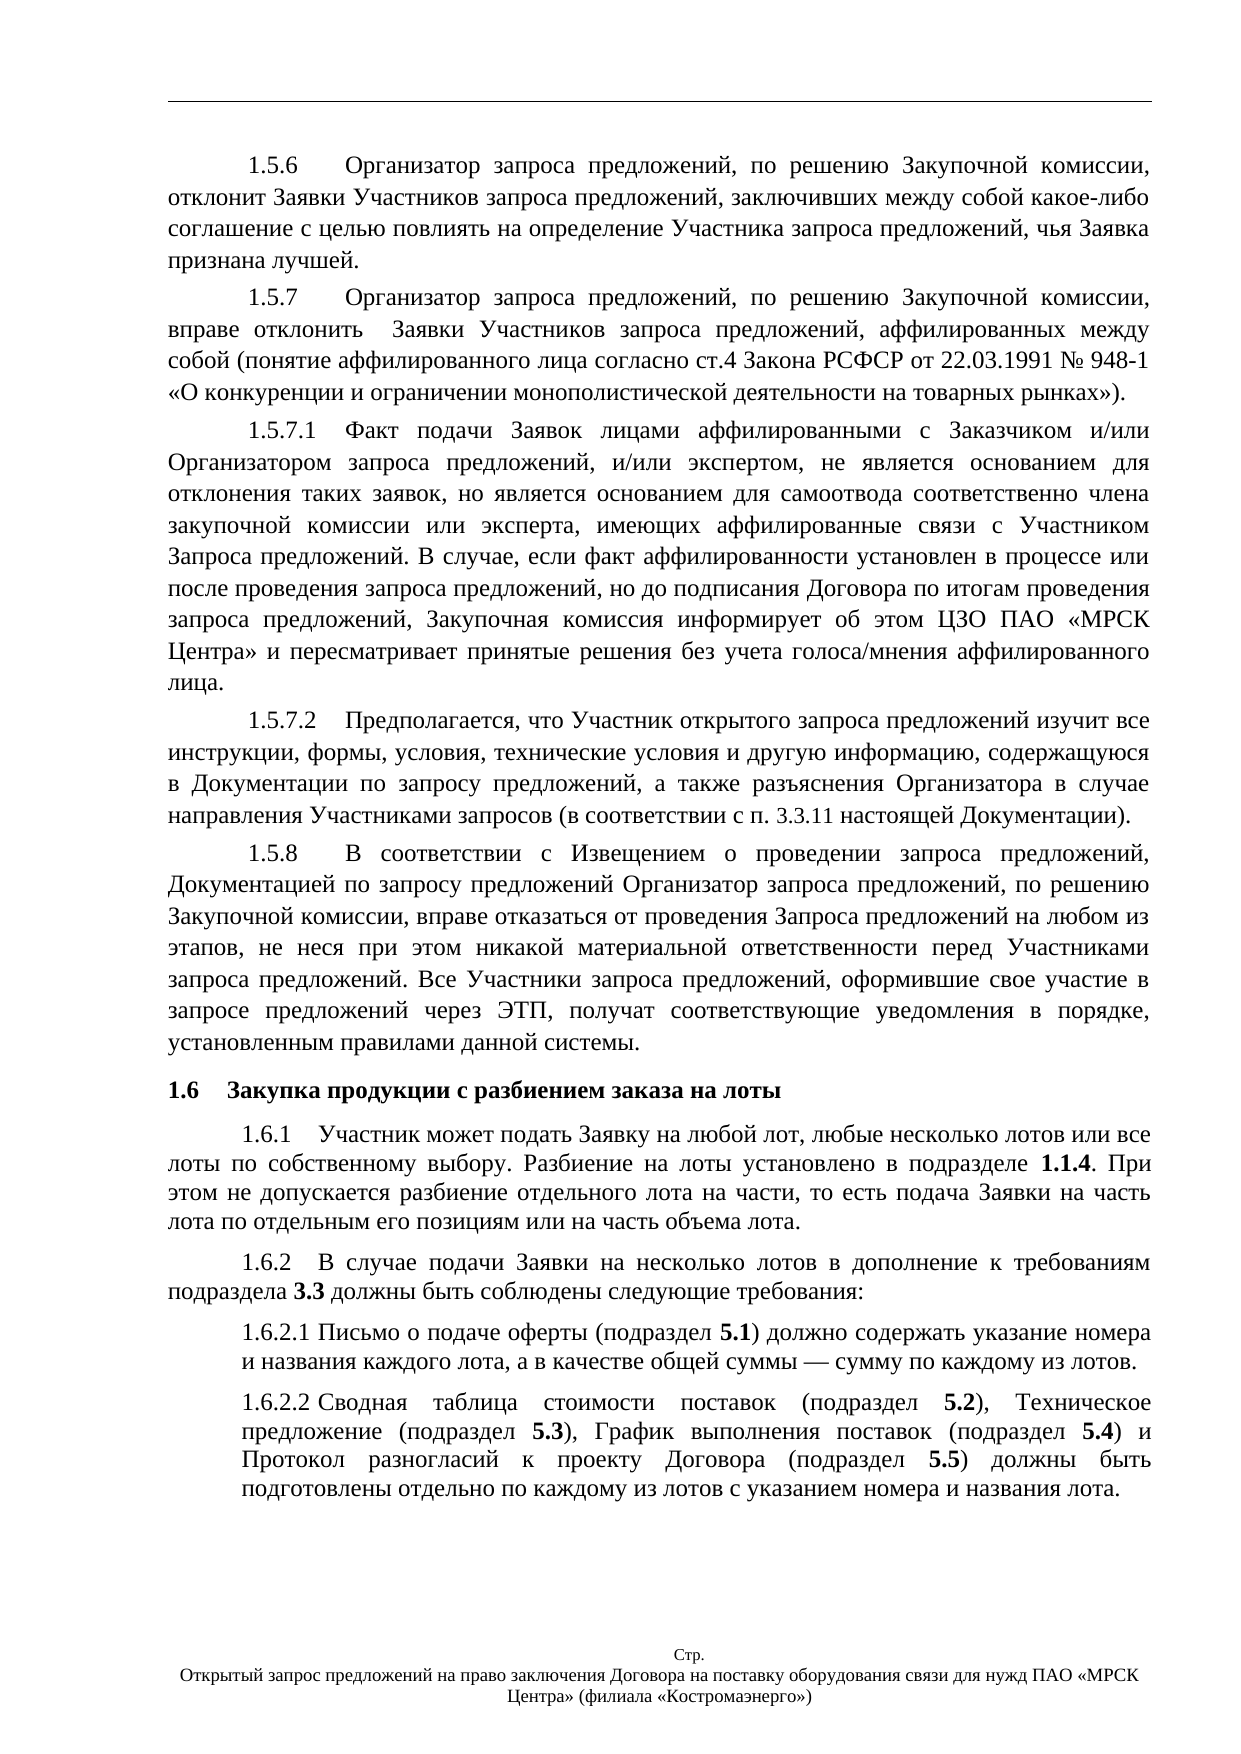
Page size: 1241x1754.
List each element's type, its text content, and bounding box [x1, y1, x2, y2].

list В соответствии с Извещением о проведении запроса предложений, Документацией по запросу предложений Организатор запроса предложений, по решению Закупочной комиссии, вправе отказаться от проведения Запроса предложений на любом из этапов, не неся при этом никакой материальной ответственности перед Участниками запроса предложений. Все Участники запроса предложений, оформившие свое участие в запросе предложений через ЭТП, получат соответствующие уведомления в порядке, установленным правилами данной системы. [168, 838, 1150, 1056]
list Предполагается, что Участник открытого запроса предложений изучит все инструкции, формы, условия, технические условия и другую информацию, содержащуюся в Документации по запросу предложений, а также разъяснения Организатора в случае направления Участниками запросов (в соответствии с п. 3.3.11 настоящей Документации). [168, 705, 1150, 829]
subtitle Закупка продукции с разбиением заказа на лоты [168, 1075, 1152, 1104]
subtitle В случае подачи Заявки на несколько лотов в дополнение к требованиям подраздела 3.3 должны быть соблюдены следующие требования: [168, 1247, 1152, 1304]
subtitle Сводная таблица стоимости поставок (подраздел 5.2), Техническое предложение (подраздел 5.3), График выполнения поставок (подраздел 5.4) и Протокол разногласий к проекту Договора (подраздел 5.5) должны быть подготовлены отдельно по каждому из лотов с указанием номера и названия лота. [241, 1387, 1152, 1502]
subtitle Участник может подать Заявку на любой лот, любые несколько лотов или все лоты по собственному выбору. Разбиение на лоты установлено в подразделе 1.1.4. При этом не допускается разбиение отдельного лота на части, то есть подача Заявки на часть лота по отдельным его позициям или на часть объема лота. [168, 1119, 1152, 1234]
list Факт подачи Заявок лицами аффилированными с Заказчиком и/или Организатором запроса предложений, и/или экспертом, не является основанием для отклонения таких заявок, но является основанием для самоотвода соответственно члена закупочной комиссии или эксперта, имеющих аффилированные связи с Участником Запроса предложений. В случае, если факт аффилированности установлен в процессе или после проведения запроса предложений, но до подписания Договора по итогам проведения запроса предложений, Закупочная комиссия информирует об этом ЦЗО ПАО «МРСК Центра» и пересматривает принятые решения без учета голоса/мнения аффилированного лица. [168, 415, 1150, 696]
list Организатор запроса предложений, по решению Закупочной комиссии, вправе отклонить Заявки Участников запроса предложений, аффилированных между собой (понятие аффилированного лица согласно ст.4 Закона РСФСР от 22.03.1991 № 948-1 «О конкуренции и ограничении монополистической деятельности на товарных рынках»). [168, 282, 1150, 406]
list Организатор запроса предложений, по решению Закупочной комиссии, отклонит Заявки Участников запроса предложений, заключивших между собой какое-либо соглашение с целью повлиять на определение Участника запроса предложений, чья Заявка признана лучшей. [168, 150, 1150, 273]
subtitle Письмо о подаче оферты (подраздел 5.1) должно содержать указание номера и названия каждого лота, а в качестве общей суммы — сумму по каждому из лотов. [241, 1317, 1152, 1374]
